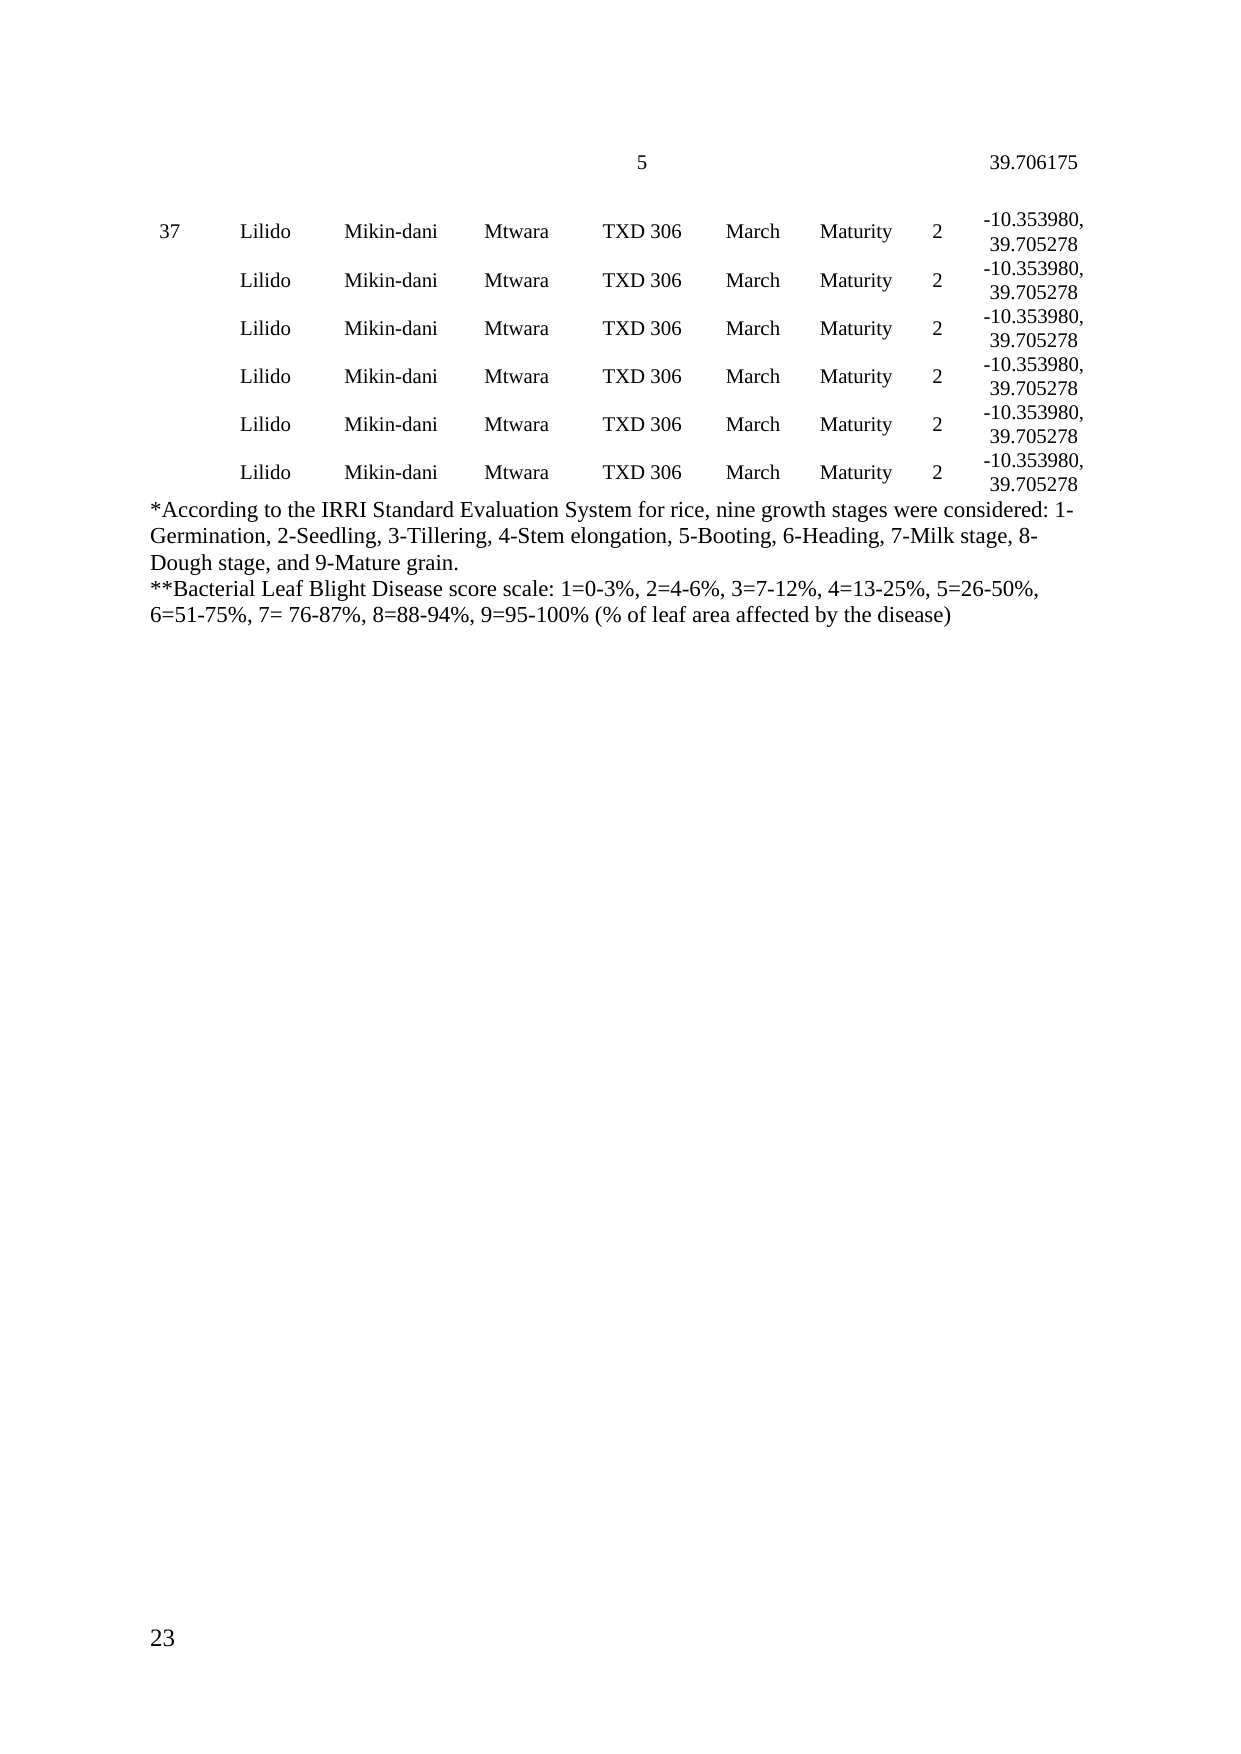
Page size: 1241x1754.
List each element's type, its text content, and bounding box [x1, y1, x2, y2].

text **Bacterial Leaf Blight Disease score scale: 1=0-3%, 2=4-6%, 3=7-12%, 4=13-25%, 5=26-50%, 6=51-75%, 7= 76-87%, 8=88-94%, 9=95-100% (% of leaf area affected by the disease) [150, 575, 1090, 628]
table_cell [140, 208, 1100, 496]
text *According to the IRRI Standard Evaluation System for rice, nine growth stages were considered: 1-Germination, 2-Seedling, 3-Tillering, 4-Stem elongation, 5-Booting, 6-Heading, 7-Milk stage, 8- Dough stage, and 9-Mature grain. [150, 496, 1090, 575]
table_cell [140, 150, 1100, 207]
